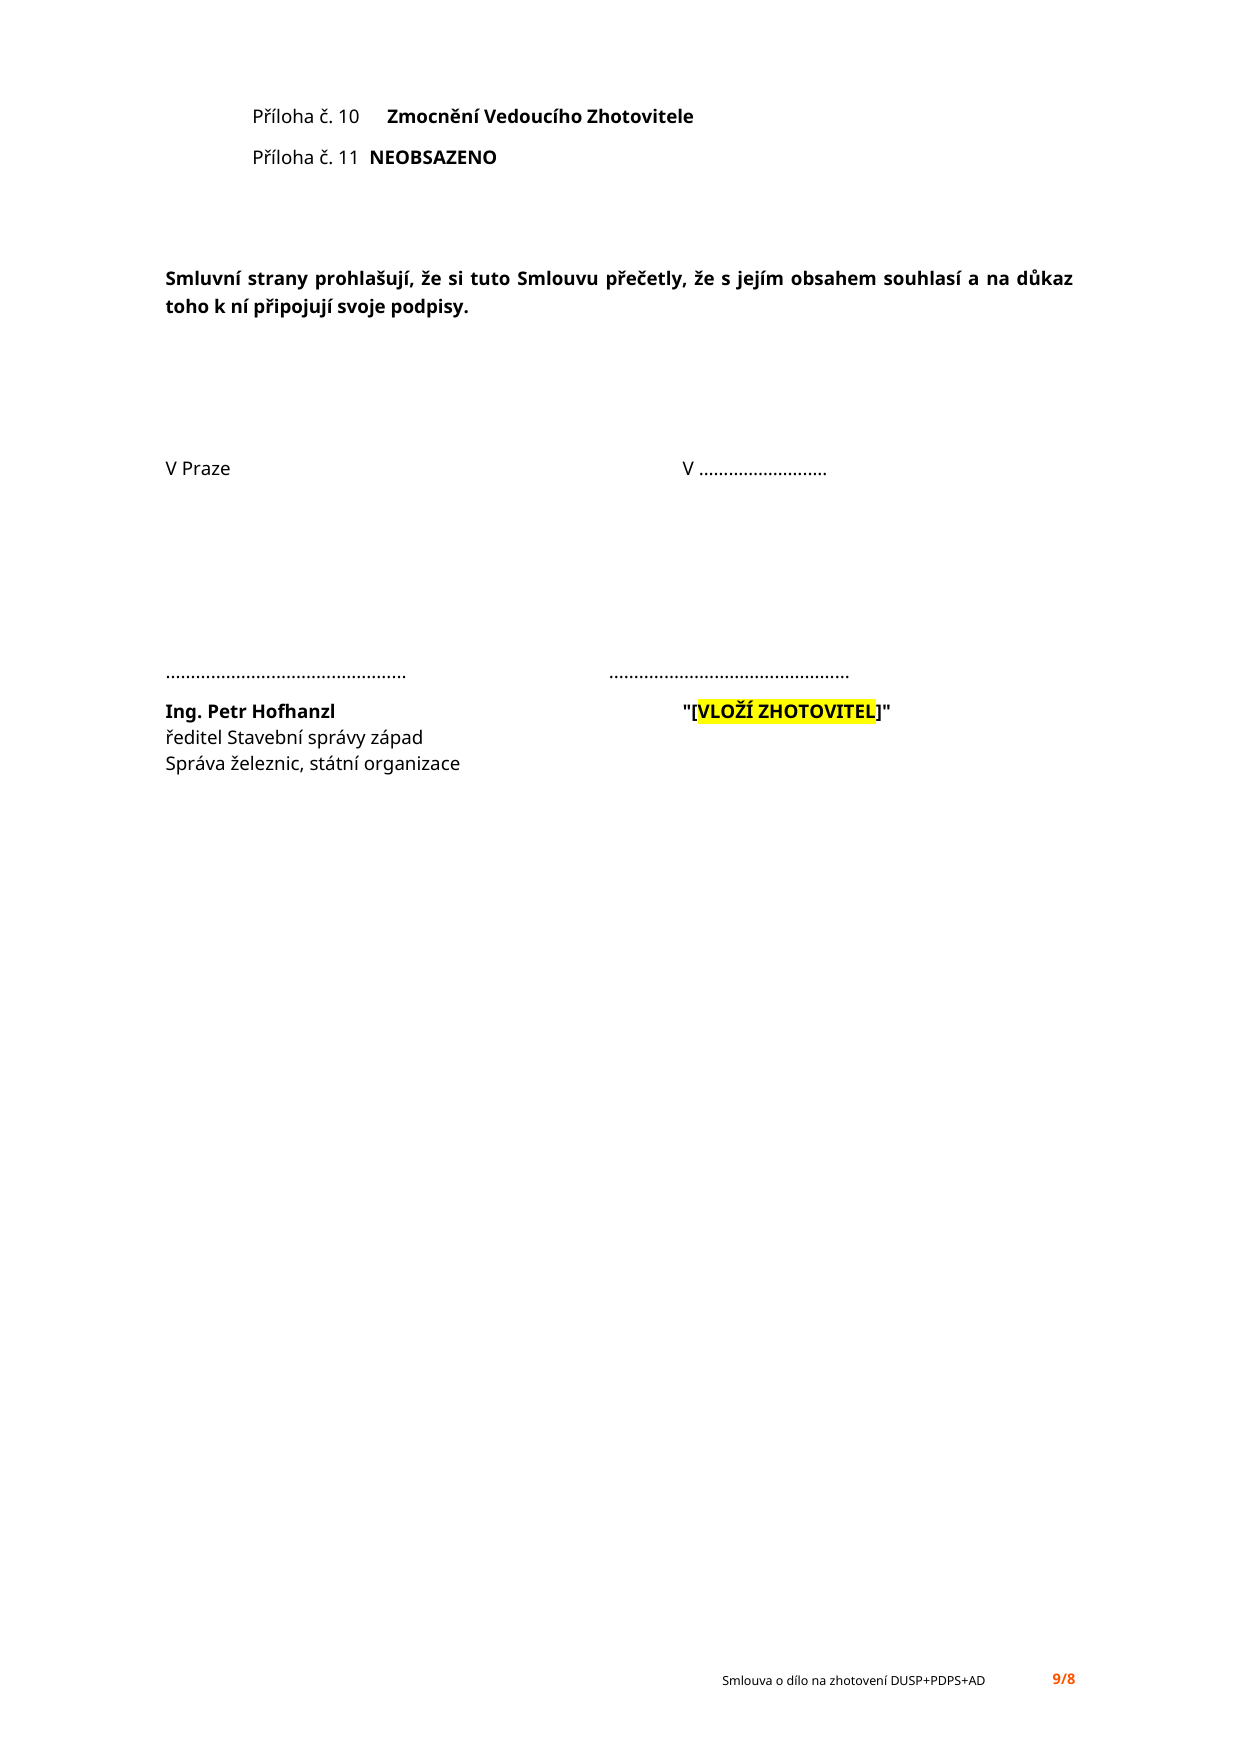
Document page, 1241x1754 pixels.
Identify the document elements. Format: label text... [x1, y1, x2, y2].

text Ing. Petr Hofhanzl "[VLOŽÍ ZHOTOVITEL]" [876, 699, 1075, 724]
text Smluvní strany prohlašují, že si tuto Smlouvu přečetly, že s jejím obsahem souhlasí a na důkaz toho k ní připojují svoje podpisy. [165, 266, 1075, 319]
text Příloha č. 11 NEOBSAZENO [242, 144, 1075, 169]
text V Praze V ………………….…. [165, 456, 1075, 481]
text Ing. Petr Hofhanzl "[VLOŽÍ ZHOTOVITEL]" [165, 699, 698, 724]
text Správa železnic, státní organizace [165, 750, 1075, 775]
text Příloha č. 10 Zmocnění Vedoucího Zhotovitele [242, 103, 1075, 129]
text ................................................ ................................................ [165, 658, 1075, 684]
text ředitel Stavební správy západ [165, 724, 1075, 750]
